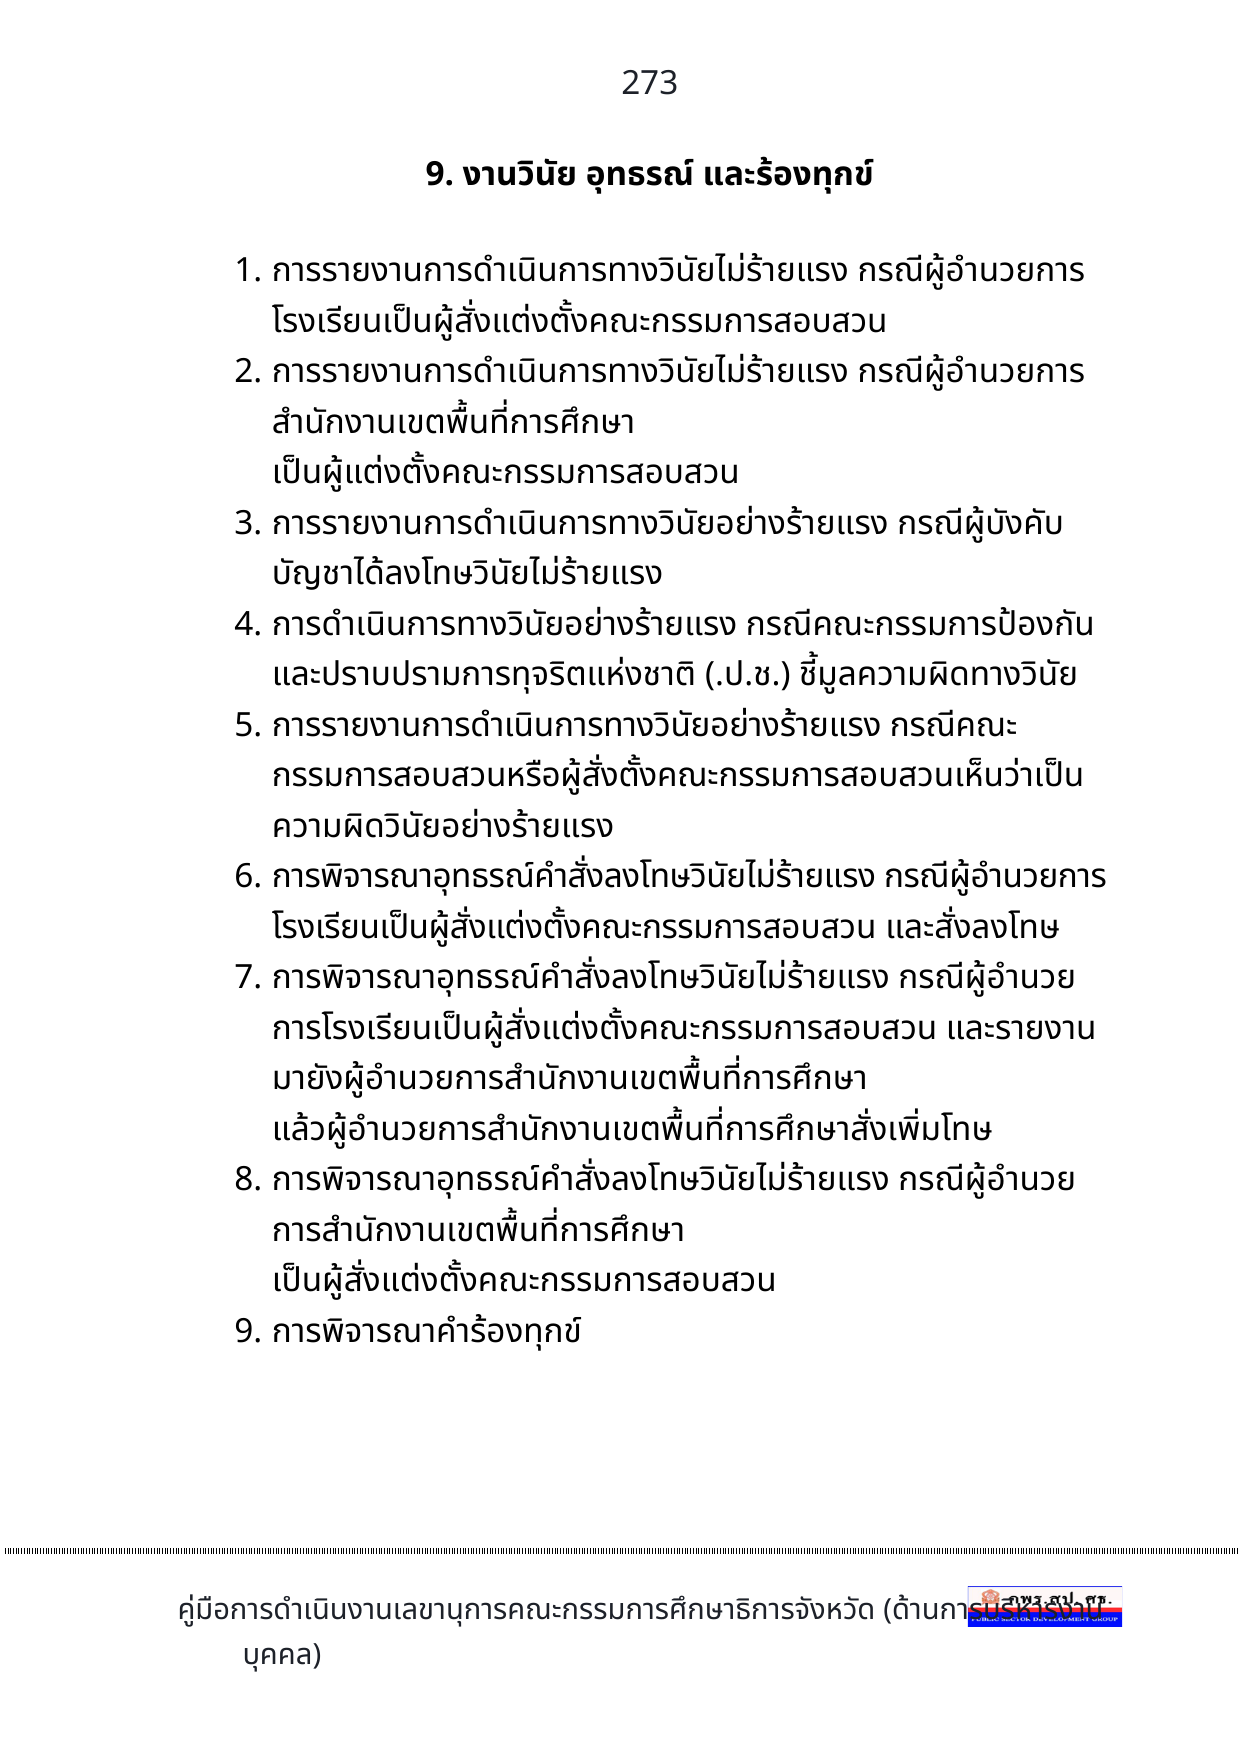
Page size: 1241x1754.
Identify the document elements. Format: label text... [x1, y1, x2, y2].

list การรายงานการดำเนินการทางวินัยไม่ร้ายแรง กรณีผู้อำนวยการโรงเรียนเป็นผู้สั่งแต่งตั้งคณะกรรมการสอบสวน [234, 246, 1122, 347]
list การดำเนินการทางวินัยอย่างร้ายแรง กรณีคณะกรรมการป้องกันและปราบปรามการทุจริตแห่งชาติ (ป.ป.ช.) ชี้มูลความผิดทางวินัย [234, 599, 1122, 701]
list การรายงานการดำเนินการทางวินัยไม่ร้ายแรง กรณีผู้อำนวยการสำนักงานเขตพื้นที่การศึกษา เป็นผู้แต่งตั้งคณะกรรมการสอบสวน [234, 347, 1122, 498]
list การพิจารณาอุทธรณ์คำสั่งลงโทษวินัยไม่ร้ายแรง กรณีผู้อำนวยการโรงเรียนเป็นผู้สั่งแต่งตั้งคณะกรรมการสอบสวน และรายงานมายังผู้อำนวยการสำนักงานเขตพื้นที่การศึกษา แล้วผู้อำนวยการสำนักงานเขตพื้นที่การศึกษาสั่งเพิ่มโทษ [234, 953, 1122, 1155]
list การรายงานการดำเนินการทางวินัยอย่างร้ายแรง กรณีผู้บังคับบัญชาได้ลงโทษวินัยไม่ร้ายแรง [234, 498, 1122, 599]
list การพิจารณาคำร้องทุกข์ [234, 1307, 1122, 1357]
list การรายงานการดำเนินการทางวินัยอย่างร้ายแรง กรณีคณะกรรมการสอบสวนหรือผู้สั่งตั้งคณะกรรมการสอบสวนเห็นว่าเป็นความผิดวินัยอย่างร้ายแรง [234, 701, 1122, 852]
picture [967, 1586, 1123, 1627]
list การพิจารณาอุทธรณ์คำสั่งลงโทษวินัยไม่ร้ายแรง กรณีผู้อำนวยการสำนักงานเขตพื้นที่การศึกษา เป็นผู้สั่งแต่งตั้งคณะกรรมการสอบสวน [234, 1155, 1122, 1307]
list การพิจารณาอุทธรณ์คำสั่งลงโทษวินัยไม่ร้ายแรง กรณีผู้อำนวยการโรงเรียนเป็นผู้สั่งแต่งตั้งคณะกรรมการสอบสวน และสั่งลงโทษ [234, 852, 1122, 953]
subtitle 9. งานวินัย อุทธรณ์ และร้องทุกข์ [177, 150, 1122, 201]
